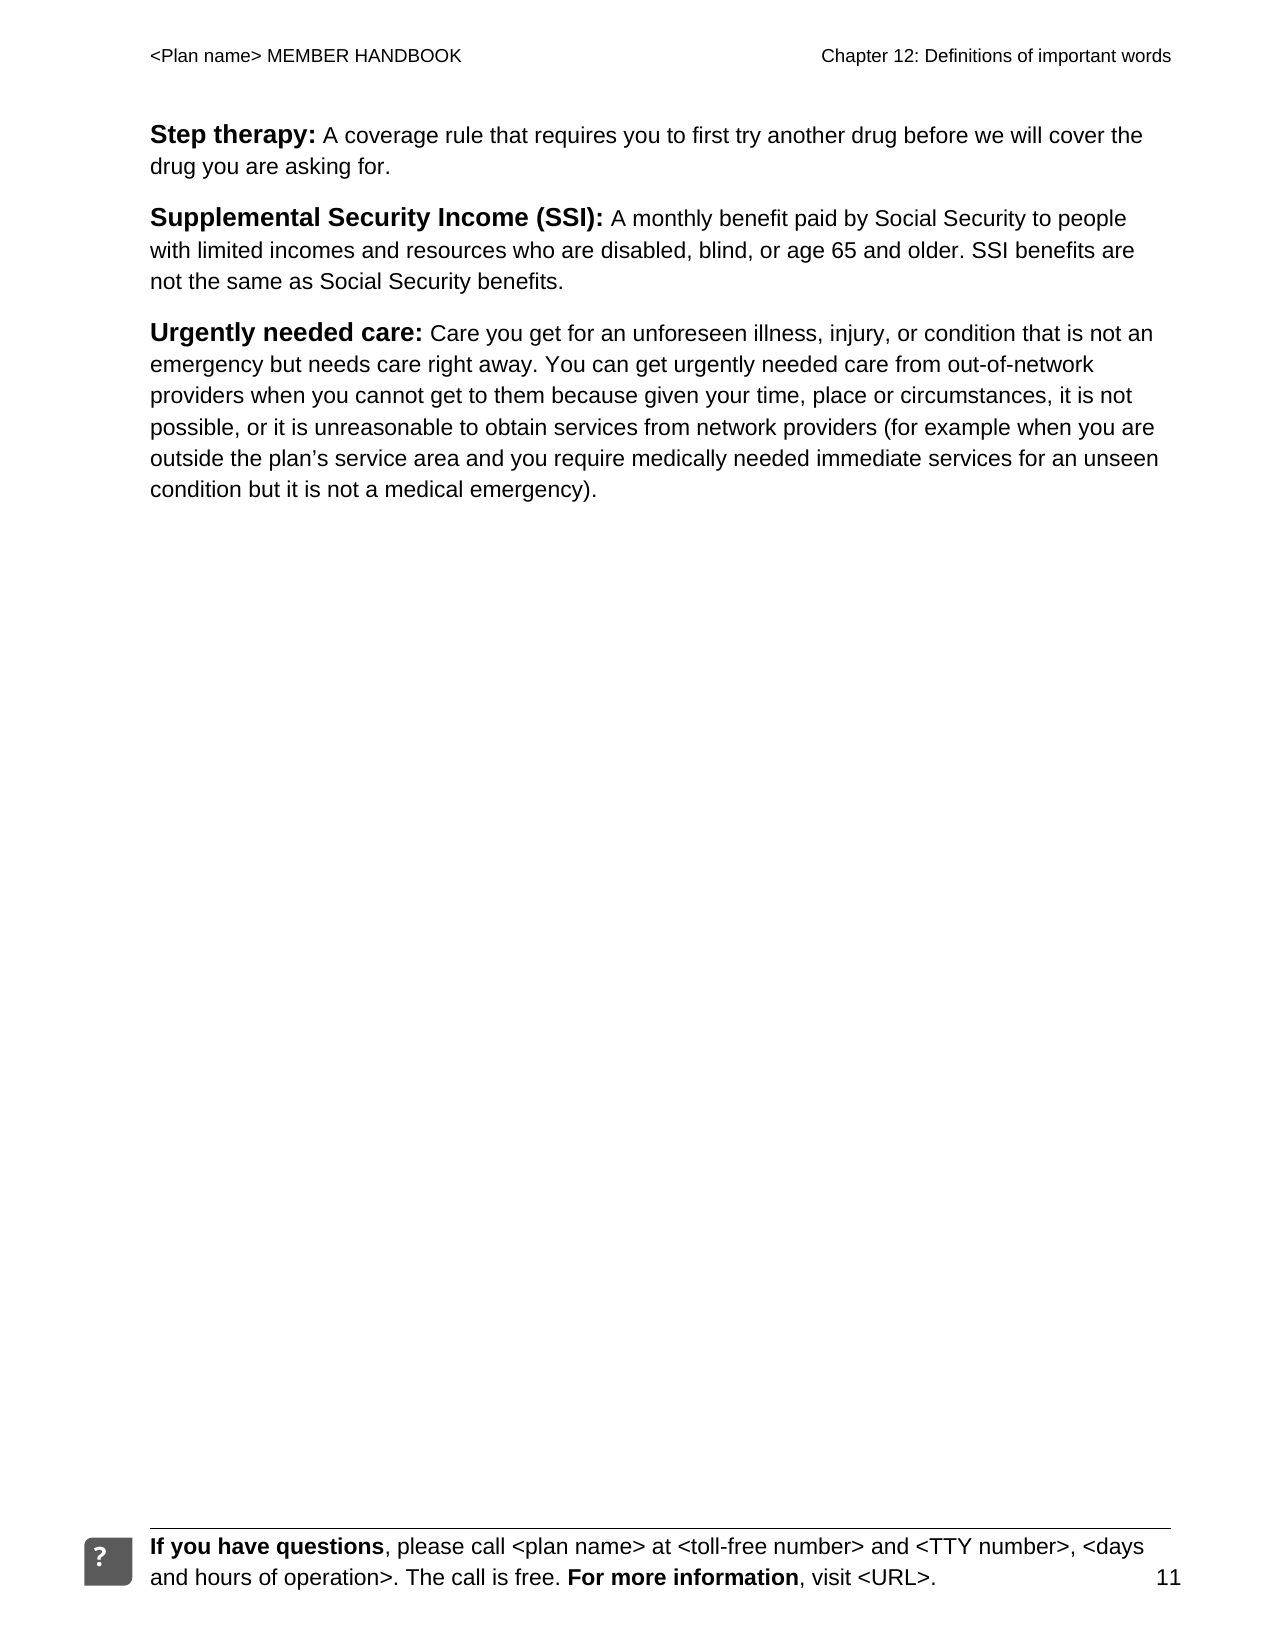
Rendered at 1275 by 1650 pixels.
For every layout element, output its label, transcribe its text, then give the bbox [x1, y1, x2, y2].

subtitle Step therapy: A coverage rule that requires you to first try another drug before we will cover the drug you are asking for. [150, 118, 1171, 181]
subtitle Supplemental Security Income (SSI): A monthly benefit paid by Social Security to people with limited incomes and resources who are disabled, blind, or age 65 and older. SSI benefits are not the same as Social Security benefits. [150, 202, 1171, 296]
subtitle Urgently needed care: Care you get for an unforeseen illness, injury, or condition that is not an emergency but needs care right away. You can get urgently needed care from out-of-network providers when you cannot get to them because given your time, place or circumstances, it is not possible, or it is unreasonable to obtain services from network providers (for example when you are outside the plan’s service area and you require medically needed immediate services for an unseen condition but it is not a medical emergency). [150, 316, 1171, 504]
